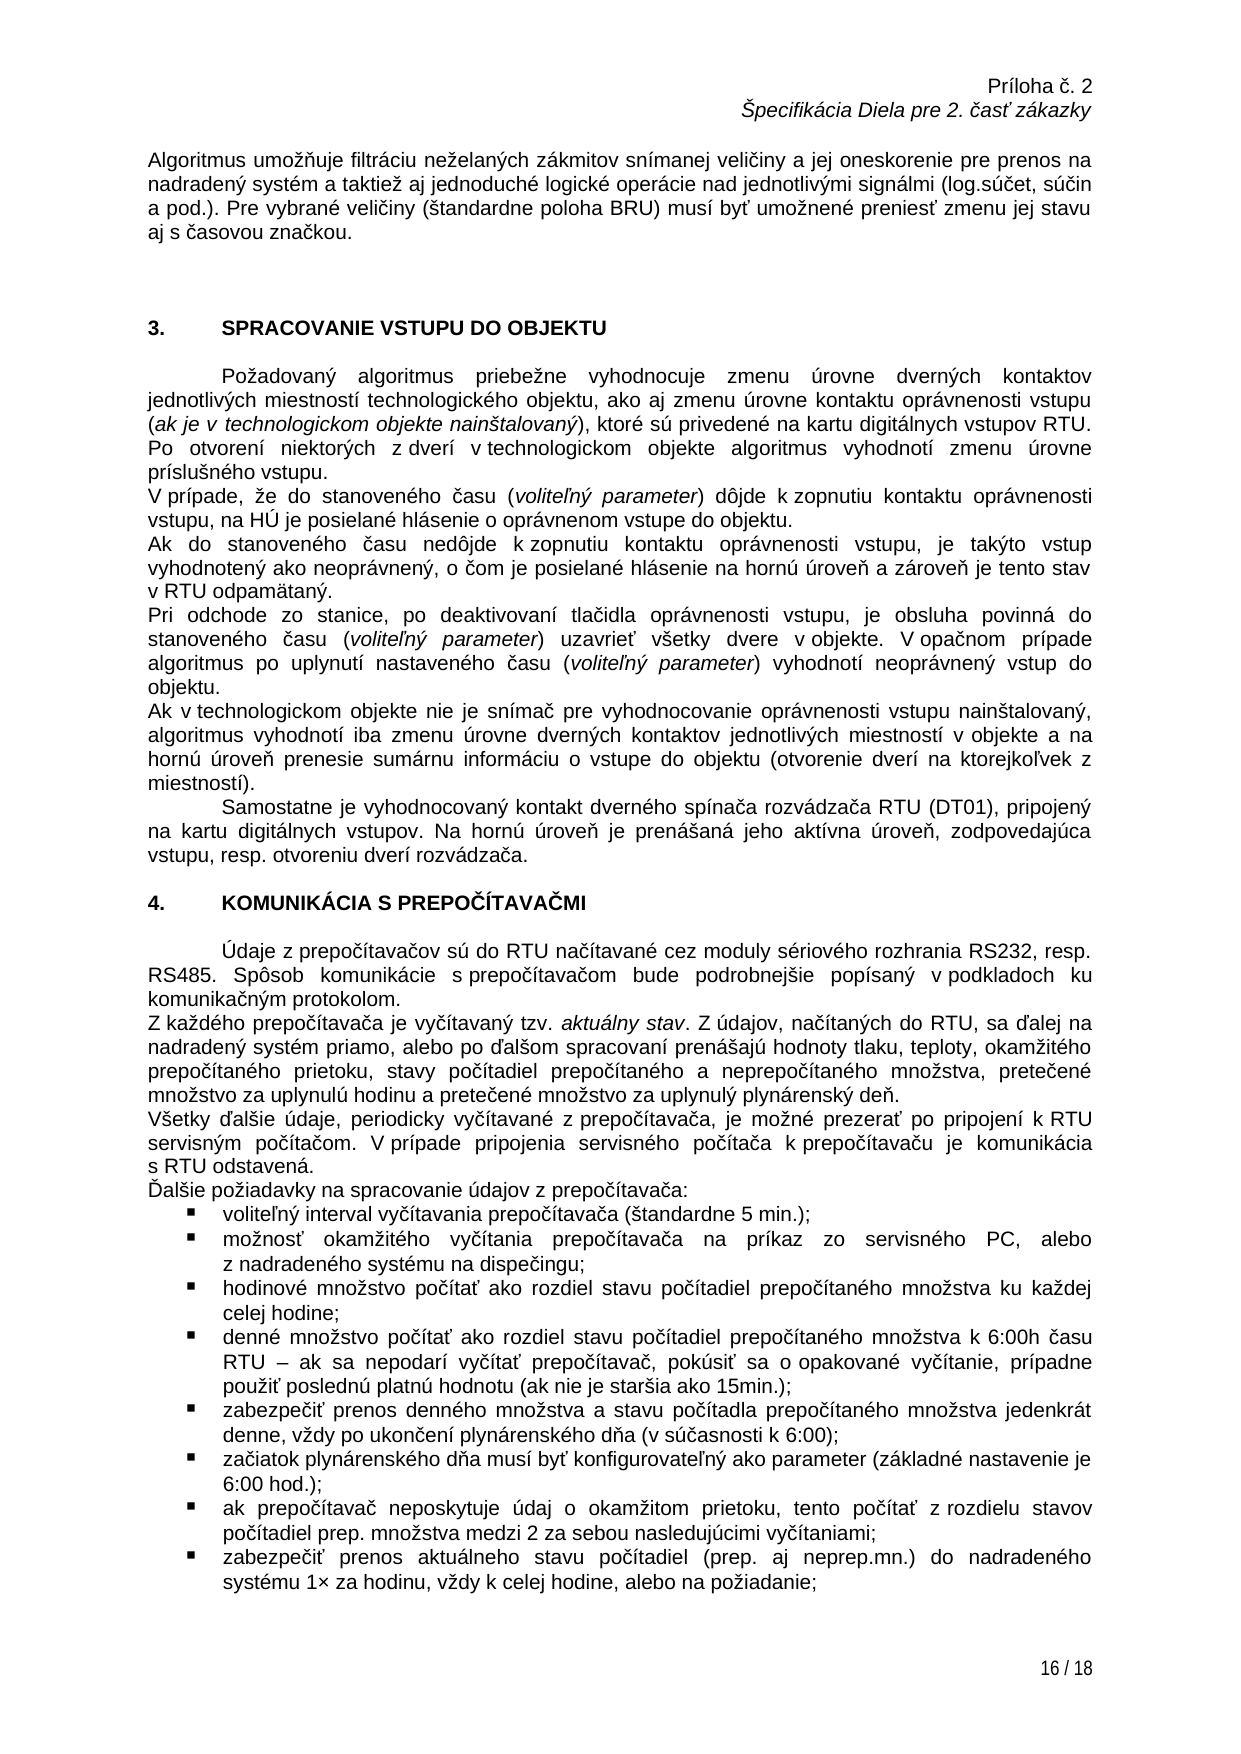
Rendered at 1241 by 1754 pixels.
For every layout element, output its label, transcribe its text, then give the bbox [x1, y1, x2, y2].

text Ďalšie požiadavky na spracovanie údajov z prepočítavača: [148, 1178, 1093, 1202]
text Z každého prepočítavača je vyčítavaný tzv. aktuálny stav. Z údajov, načítaných do RTU, sa ďalej na nadradený systém priamo, alebo po ďalšom spracovaní prenášajú hodnoty tlaku, teploty, okamžitého prepočítaného prietoku, stavy počítadiel prepočítaného a neprepočítaného množstva, pretečené množstvo za uplynulú hodinu a pretečené množstvo za uplynulý plynárenský deň. [148, 1011, 1093, 1106]
list ak prepočítavač neposkytuje údaj o okamžitom prietoku, tento počítať z rozdielu stavov počítadiel prep. množstva medzi 2 za sebou nasledujúcimi vyčítaniami; [185, 1496, 1093, 1545]
text Ak v technologickom objekte nie je snímač pre vyhodnocovanie oprávnenosti vstupu nainštalovaný, algoritmus vyhodnotí iba zmenu úrovne dverných kontaktov jednotlivých miestností v objekte a na hornú úroveň prenesie sumárnu informáciu o vstupe do objektu (otvorenie dverí na ktorejkoľvek z miestností). [148, 699, 1093, 795]
text Samostatne je vyhodnocovaný kontakt dverného spínača rozvádzača RTU (DT01), pripojený na kartu digitálnych vstupov. Na hornú úroveň je prenášaná jeho aktívna úroveň, zodpovedajúca vstupu, resp. otvoreniu dverí rozvádzača. [148, 795, 1093, 867]
text Všetky ďalšie údaje, periodicky vyčítavané z prepočítavača, je možné prezerať po pripojení k RTU servisným počítačom. V prípade pripojenia servisného počítača k prepočítavaču je komunikácia s RTU odstavená. [148, 1106, 1093, 1178]
text Pri odchode zo stanice, po deaktivovaní tlačidla oprávnenosti vstupu, je obsluha povinná do stanoveného času (voliteľný parameter) uzavrieť všetky dvere v objekte. V opačnom prípade algoritmus po uplynutí nastaveného času (voliteľný parameter) vyhodnotí neoprávnený vstup do objektu. [148, 603, 1093, 699]
list denné množstvo počítať ako rozdiel stavu počítadiel prepočítaného množstva k 6:00h času RTU – ak sa nepodarí vyčítať prepočítavač, pokúsiť sa o opakované vyčítanie, prípadne použiť poslednú platnú hodnotu (ak nie je staršia ako 15min.); [185, 1325, 1093, 1398]
text 3. spracovanie vstupu do objektu [148, 316, 1093, 340]
text Požadovaný algoritmus priebežne vyhodnocuje zmenu úrovne dverných kontaktov jednotlivých miestností technologického objektu, ako aj zmenu úrovne kontaktu oprávnenosti vstupu (ak je v technologickom objekte nainštalovaný), ktoré sú privedené na kartu digitálnych vstupov RTU. Po otvorení niektorých z dverí v technologickom objekte algoritmus vyhodnotí zmenu úrovne príslušného vstupu. [148, 364, 1093, 483]
text Údaje z prepočítavačov sú do RTU načítavané cez moduly sériového rozhrania RS232, resp. RS485. Spôsob komunikácie s prepočítavačom bude podrobnejšie popísaný v podkladoch ku komunikačným protokolom. [148, 939, 1093, 1011]
list hodinové množstvo počítať ako rozdiel stavu počítadiel prepočítaného množstva ku každej celej hodine; [185, 1276, 1093, 1325]
list zabezpečiť prenos aktuálneho stavu počítadiel (prep. aj neprep.mn.) do nadradeného systému 1× za hodinu, vždy k celej hodine, alebo na požiadanie; [185, 1545, 1093, 1594]
text V prípade, že do stanoveného času (voliteľný parameter) dôjde k zopnutiu kontaktu oprávnenosti vstupu, na HÚ je posielané hlásenie o oprávnenom vstupe do objektu. [148, 483, 1093, 531]
list možnosť okamžitého vyčítania prepočítavača na príkaz zo servisného PC, alebo z nadradeného systému na dispečingu; [185, 1227, 1093, 1276]
text Algoritmus umožňuje filtráciu neželaných zákmitov snímanej veličiny a jej oneskorenie pre prenos na nadradený systém a taktiež aj jednoduché logické operácie nad jednotlivými signálmi (log.súčet, súčin a pod.). Pre vybrané veličiny (štandardne poloha BRU) musí byť umožnené preniesť zmenu jej stavu aj s časovou značkou. [148, 148, 1093, 244]
list zabezpečiť prenos denného množstva a stavu počítadla prepočítaného množstva jedenkrát denne, vždy po ukončení plynárenského dňa (v súčasnosti k 6:00); [185, 1398, 1093, 1447]
text 4. Komunikácia s prepočítavačmi [148, 891, 1093, 915]
text Ak do stanoveného času nedôjde k zopnutiu kontaktu oprávnenosti vstupu, je takýto vstup vyhodnotený ako neoprávnený, o čom je posielané hlásenie na hornú úroveň a zároveň je tento stav v RTU odpamätaný. [148, 531, 1093, 603]
list začiatok plynárenského dňa musí byť konfigurovateľný ako parameter (základné nastavenie je 6:00 hod.); [185, 1447, 1093, 1496]
list voliteľný interval vyčítavania prepočítavača (štandardne 5 min.); [185, 1202, 1093, 1227]
